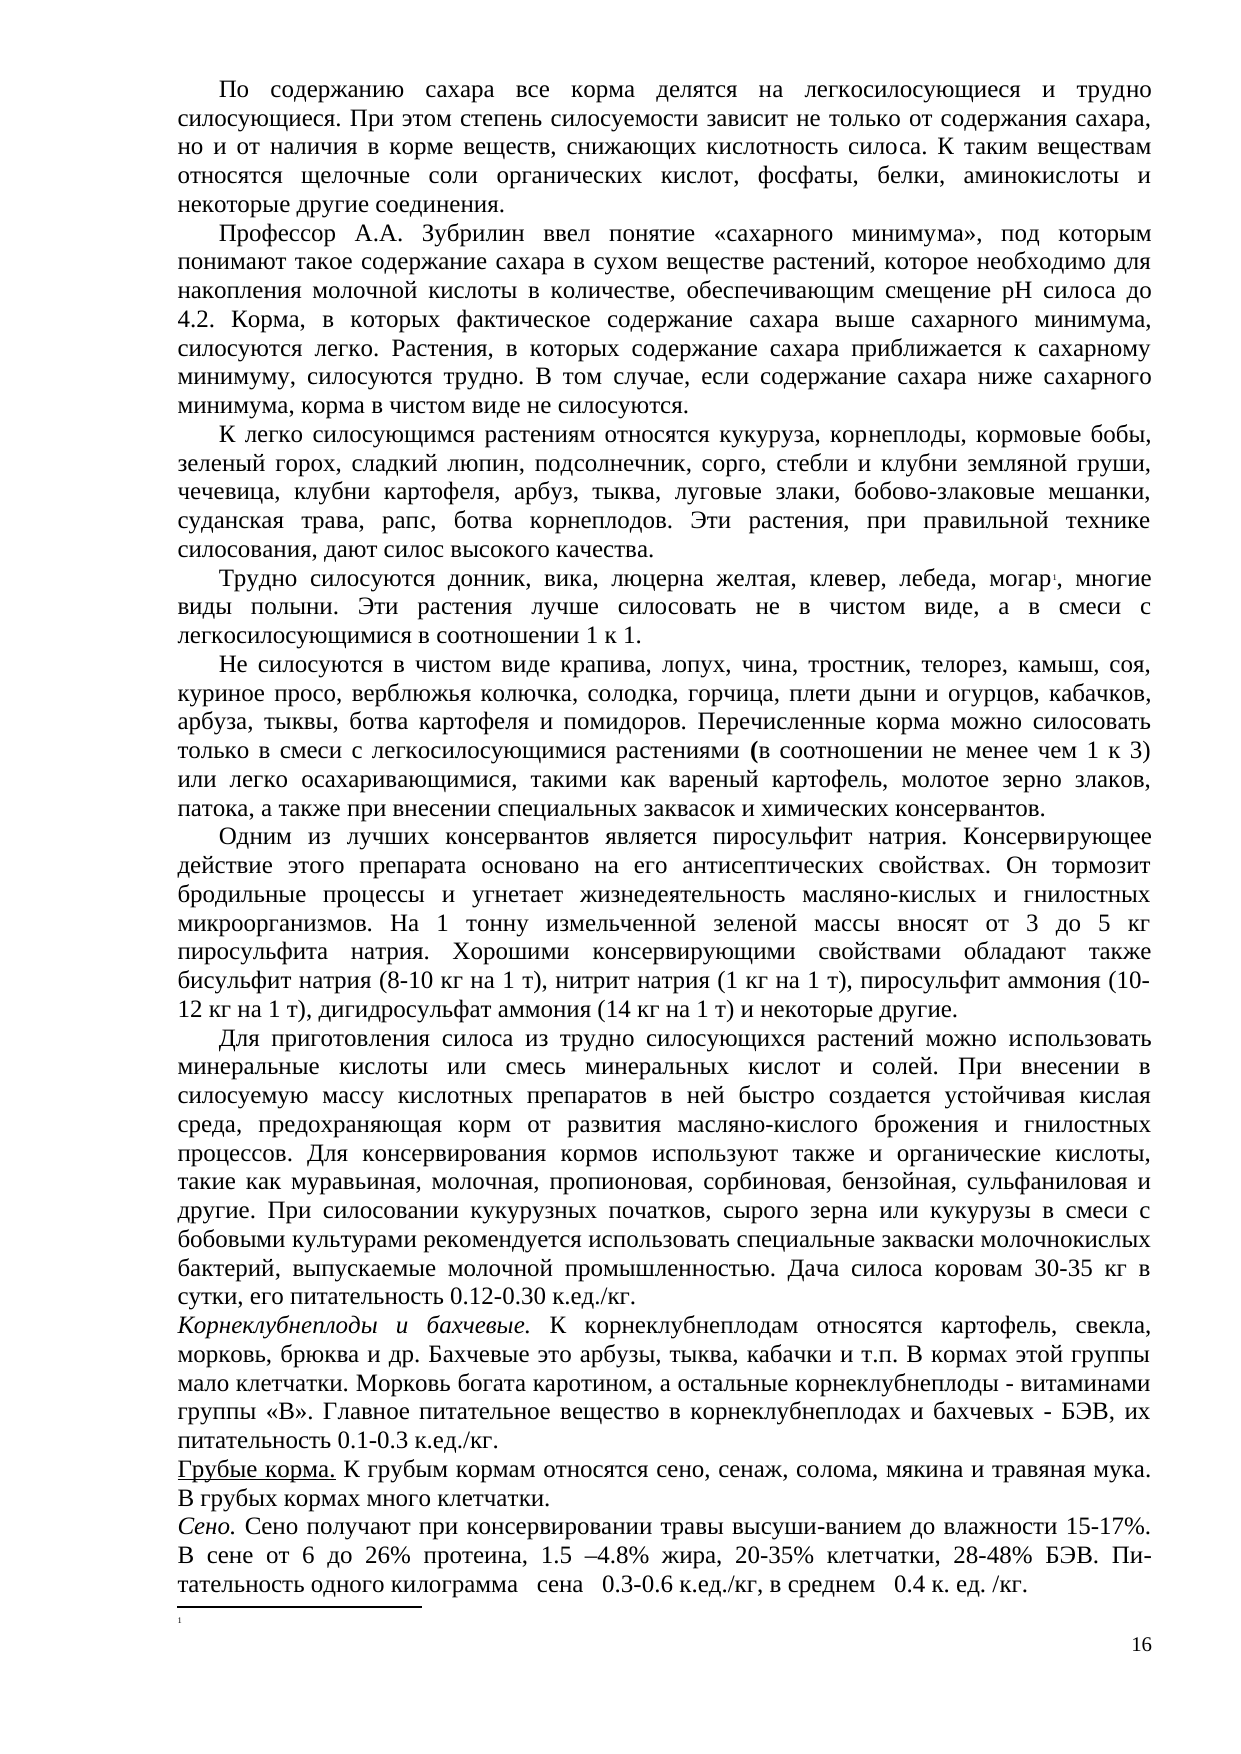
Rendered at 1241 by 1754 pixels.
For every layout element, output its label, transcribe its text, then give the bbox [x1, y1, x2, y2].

text К легко силосующимся растениям относятся кукуруза, корнеплоды, кормовые бобы, зеленый горох, сладкий люпин, подсолнечник, сорго, стебли и клубни земляной груши, чечевица, клубни картофеля, арбуз, тыква, луговые злаки, бобово-злаковые мешанки, суданская трава, рапс, ботва корнеплодов. Эти растения, при правильной технике силосования, дают силос высокого качества. [177, 419, 1152, 563]
text Для приготовления силоса из трудно силосующихся растений можно использовать минеральные кислоты или смесь минеральных кислот и солей. При внесении в силосуемую массу кислотных препаратов в ней быстро создается устойчивая кислая среда, предохраняющая корм от развития масляно-кислого брожения и гнилостных процессов. Для консервирования кормов используют также и органические кислоты, такие как муравьиная, молочная, пропионовая, сорбиновая, бензойная, сульфаниловая и другие. При силосовании кукурузных початков, сырого зерна или кукурузы в смеси с бобовыми культурами рекомендуется использовать специальные закваски молочнокислых бактерий, выпускаемые молочной промышленностью. Дача силоса коровам 30- в сутки, его питательность 0.12-0.30 к.ед./кг. [177, 1023, 1152, 1310]
text Одним из лучших консервантов является пиросульфит натрия. Консервирующее действие этого препарата основано на его антисептических свойствах. Он тормозит бродильные процессы и угнетает жизнедеятельность масляно-кислых и гнилостных микроорганизмов. На 1 тонну измельченной зеленой массы вносят от 3 до пиросульфита натрия. Хорошими консервирующими свойствами обладают также бисульфит натрия (8- на 1 т), нитрит натрия ( на 1 т), пиросульфит аммония (10- на 1 т), дигидросульфат аммония ( на 1 т) и некоторые другие. [177, 821, 1152, 1023]
text Профессор А.А. Зубрилин ввел понятие «сахарного минимума», под которым понимают такое содержание сахара в сухом веществе растений, которое необходимо для накопления молочной кислоты в количестве, обеспечивающим смещение рН силоса до 4.2. Корма, в которых фактическое содержание сахара выше сахарного минимума, силосуются легко. Растения, в которых содержание сахара приближается к сахарному минимуму, силосуются трудно. В том случае, если содержание сахара ниже сахарного минимума, корма в чистом виде не силосуются. [177, 218, 1152, 419]
text Трудно силосуются донник, вика, люцерна желтая, клевер, лебеда, могар, многие виды полыни. Эти растения лучше силосовать не в чистом виде, а в смеси с легкосилосующимися в соотношении 1 к 1. [177, 563, 1152, 649]
text По содержанию сахара все корма делятся на легкосилосующиеся и трудно силосующиеся. При этом степень силосуемости зависит не только от содержания сахара, но и от наличия в корме веществ, снижающих кислотность силоса. К таким веществам относятся щелочные соли органических кислот, фосфаты, белки, аминокислоты и некоторые другие соединения. [177, 74, 1152, 218]
text Грубые корма. К грубым кормам относятся сено, сенаж, солома, мякина и травяная мука. В грубых кормах много клетчатки. [177, 1454, 1152, 1511]
text Не силосуются в чистом виде крапива, лопух, чина, тростник, телорез, камыш, соя, куриное просо, верблюжья колючка, солодка, горчица, плети дыни и огурцов, кабачков, арбуза, тыквы, ботва картофеля и помидоров. Перечисленные корма можно силосовать только в смеси с легкосилосующимися растениями (в соотношении не менее чем 1 к 3) или легко осахаривающимися, такими как вареный картофель, молотое зерно злаков, патока, а также при внесении специальных заквасок и химических консервантов. [177, 649, 1152, 821]
text Корнеклубнеплоды и бахчевые. К корнеклубнеплодам относятся картофель, свекла, морковь, брюква и др. Бахчевые это арбузы, тыква, кабачки и т.п. В кормах этой группы мало клетчатки. Морковь богата каротином, а остальные корнеклубнеплоды - витаминами группы «В». Главное питательное вещество в корнеклубнеплодах и бахчевых - БЭВ, их питательность 0.1-0.3 к.ед./кг. [177, 1310, 1152, 1454]
text Сено. Сено получают при консервировании травы высуши-ванием до влажности 15-17%. В сене от 6 до 26% протеина, 1.5 –4.8% жира, 20-35% клетчатки, 28-48% БЭВ. Питательность одного килограмма сена 0.3-0.6 к.ед./кг, в среднем 0.4 к. ед. /кг. [177, 1511, 1152, 1598]
